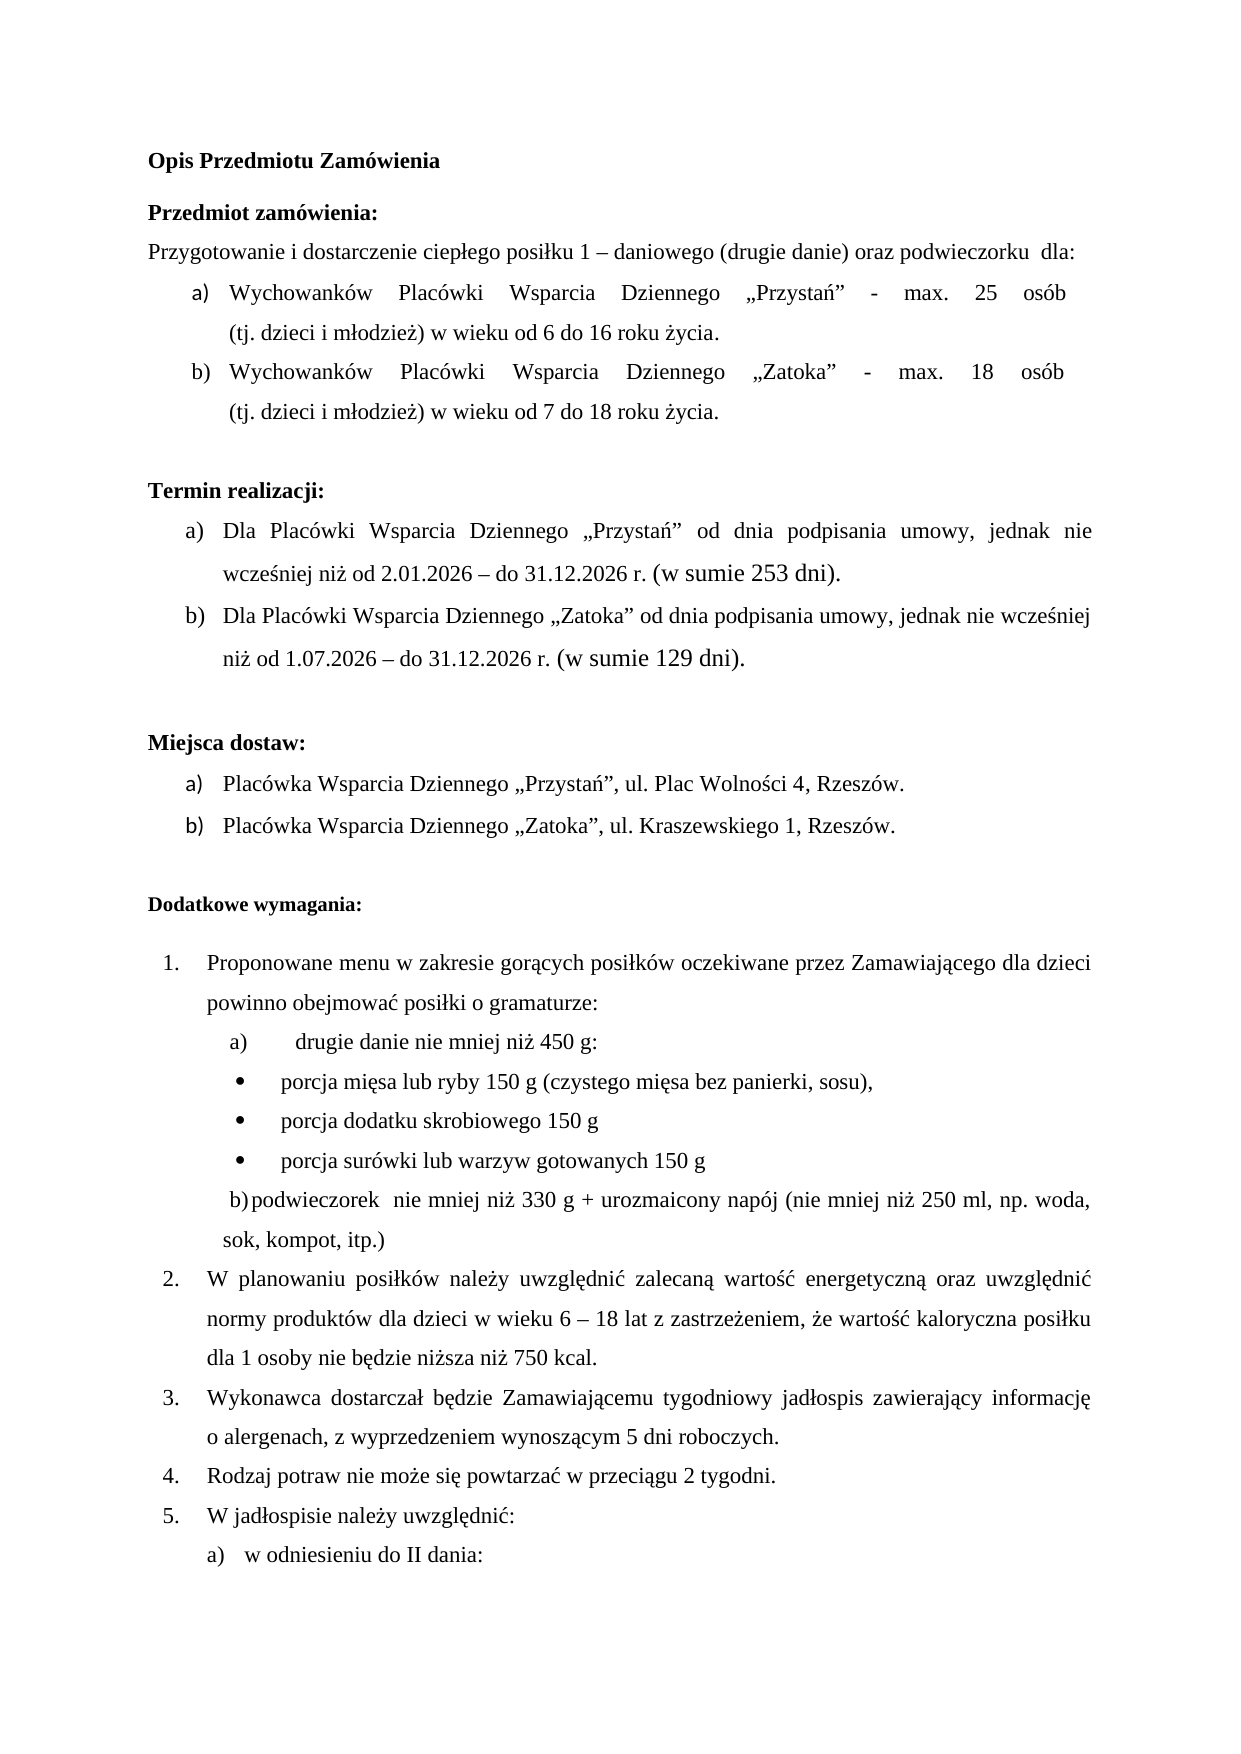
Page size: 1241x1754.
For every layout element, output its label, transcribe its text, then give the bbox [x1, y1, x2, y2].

text Przedmiot zamówienia: [148, 199, 1093, 225]
list W jadłospisie należy uwzględnić: [162, 1502, 1093, 1528]
text Dodatkowe wymagania: [148, 892, 1093, 916]
list drugie danie nie mniej niż 450 g: [223, 1028, 1093, 1054]
text Opis Przedmiotu Zamówienia [148, 148, 1093, 174]
text Miejsca dostaw: [148, 729, 1093, 756]
list porcja dodatku skrobiowego 150 g [236, 1107, 1093, 1133]
list porcja mięsa lub ryby 150 g (czystego mięsa bez panierki, sosu), [236, 1068, 1093, 1094]
list Placówka Wsparcia Dziennego „Przystań”, ul. Plac Wolności 4, Rzeszów. [185, 769, 1093, 797]
list podwieczorek nie mniej niż 330 g + urozmaicony napój (nie mniej niż 250 ml, np. woda, sok, kompot, itp.) [223, 1186, 1093, 1252]
list Proponowane menu w zakresie gorących posiłków oczekiwane przez Zamawiającego dla dzieci powinno obejmować posiłki o gramaturze: [162, 949, 1093, 1015]
list Rodzaj potraw nie może się powtarzać w przeciągu 2 tygodni. [162, 1462, 1093, 1489]
list Dla Placówki Wsparcia Dziennego „Zatoka” od dnia podpisania umowy, jednak nie wcześniej niż od 1.07.2026 – do 31.12.2026 r. (w sumie 129 dni). [185, 601, 1093, 672]
list Wykonawca dostarczał będzie Zamawiającemu tygodniowy jadłospis zawierający informację o alergenach, z wyprzedzeniem wynoszącym 5 dni roboczych. [162, 1383, 1093, 1449]
list Wychowanków Placówki Wsparcia Dziennego „Zatoka” - max. 18 osób (tj. dzieci i młodzież) w wieku od 7 do 18 roku życia. [191, 358, 1093, 424]
list Wychowanków Placówki Wsparcia Dziennego „Przystań” - max. 25 osób (tj. dzieci i młodzież) w wieku od 6 do 16 roku życia. [191, 278, 1093, 345]
list Placówka Wsparcia Dziennego „Zatoka”, ul. Kraszewskiego 1, Rzeszów. [185, 811, 1093, 839]
list porcja surówki lub warzyw gotowanych 150 g [236, 1147, 1093, 1173]
text Termin realizacji: [148, 477, 1093, 503]
list Dla Placówki Wsparcia Dziennego „Przystań” od dnia podpisania umowy, jednak nie wcześniej niż od 2.01.2026 – do 31.12.2026 r. (w sumie 253 dni). [185, 516, 1093, 587]
list w odniesieniu do II dania: [207, 1541, 1093, 1568]
list W planowaniu posiłków należy uwzględnić zalecaną wartość energetyczną oraz uwzględnić normy produktów dla dzieci w wieku 6 – 18 lat z zastrzeżeniem, że wartość kaloryczna posiłku dla 1 osoby nie będzie niższa niż 750 kcal. [162, 1265, 1093, 1370]
text Przygotowanie i dostarczenie ciepłego posiłku 1 – daniowego (drugie danie) oraz podwieczorku dla: [148, 238, 1093, 264]
